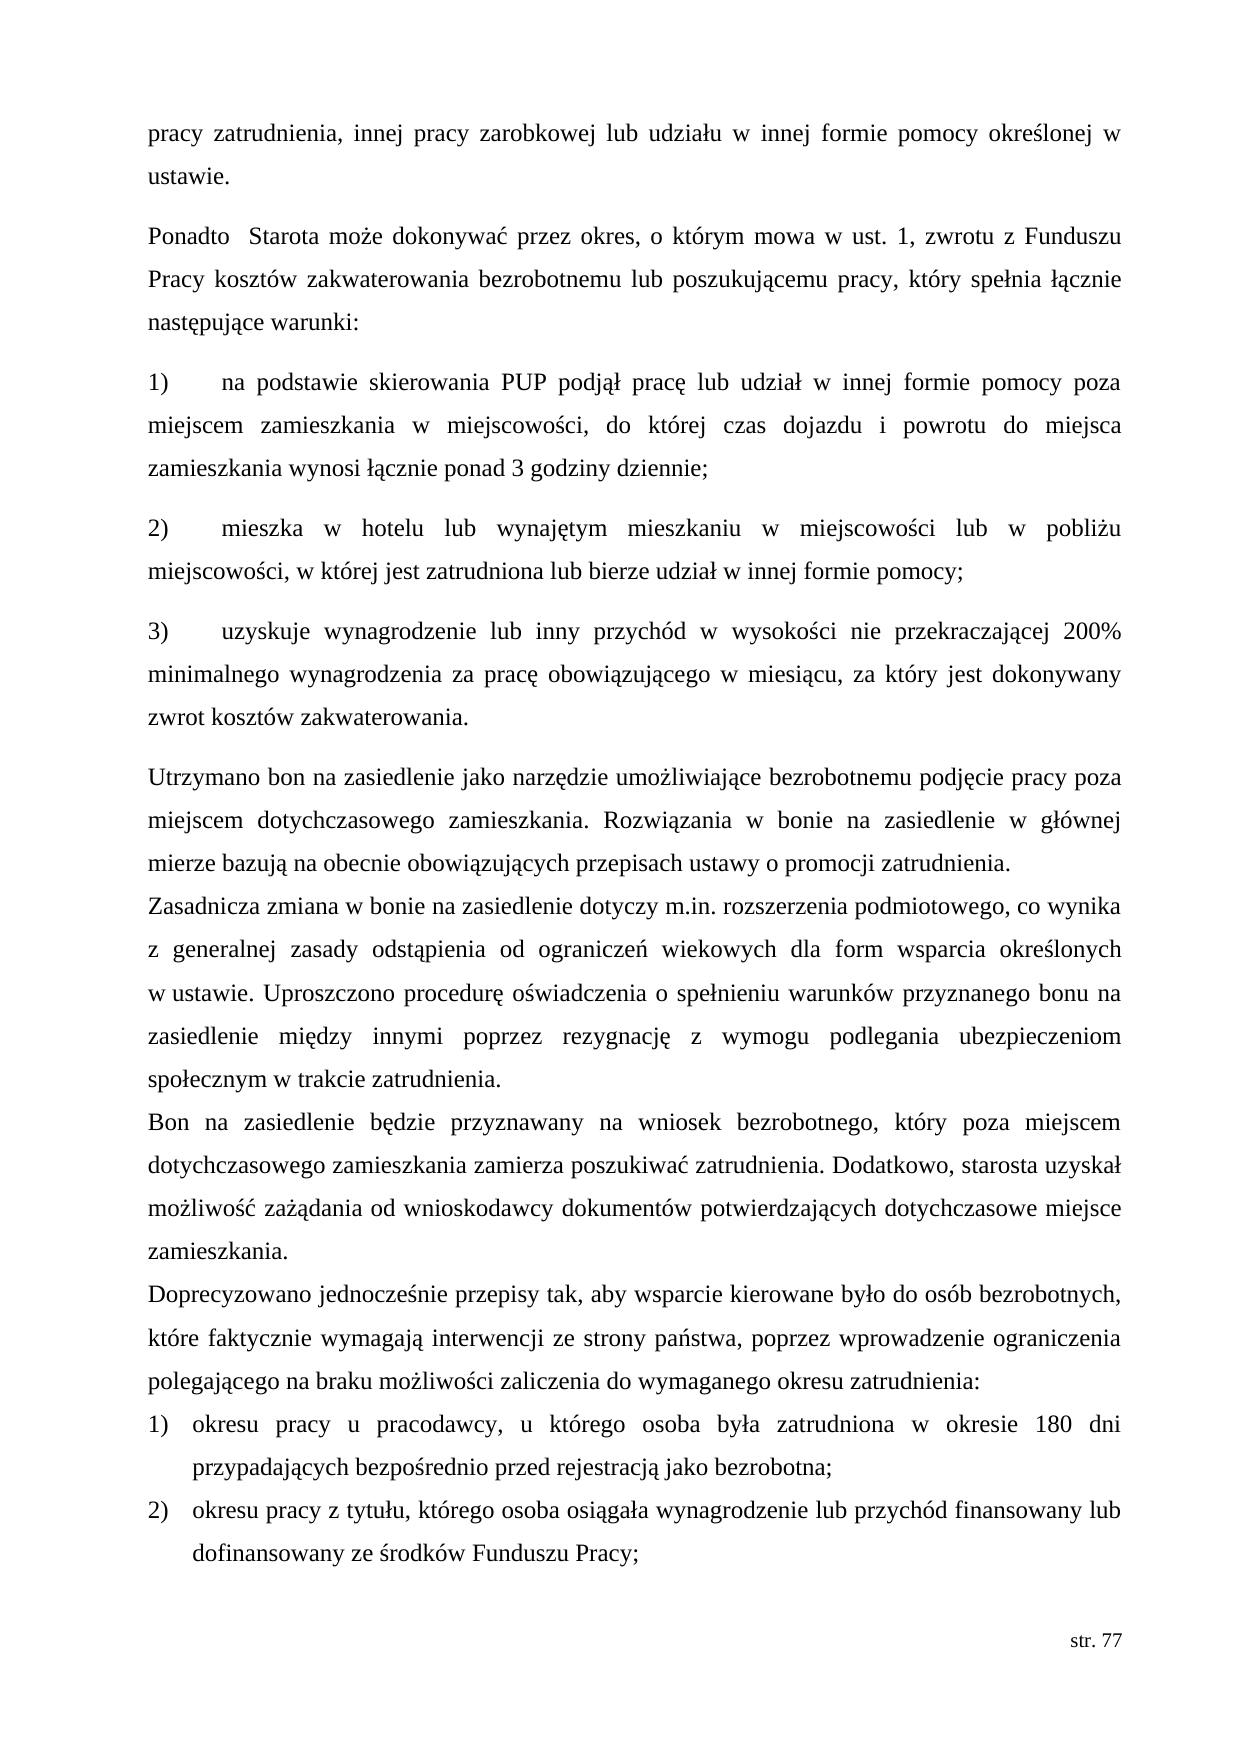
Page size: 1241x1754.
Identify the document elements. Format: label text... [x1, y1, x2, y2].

list okresu pracy z tytułu, którego osoba osiągała wynagrodzenie lub przychód finansowany lub dofinansowany ze środków Funduszu Pracy; [148, 1495, 1122, 1567]
text Utrzymano bon na zasiedlenie jako narzędzie umożliwiające bezrobotnemu podjęcie pracy poza miejscem dotychczasowego zamieszkania. Rozwiązania w bonie na zasiedlenie w głównej mierze bazują na obecnie obowiązujących przepisach ustawy o promocji zatrudnienia. [148, 762, 1122, 877]
text Ponadto Starota może dokonywać przez okres, o którym mowa w ust. 1, zwrotu z Funduszu Pracy kosztów zakwaterowania bezrobotnemu lub poszukującemu pracy, który spełnia łącznie następujące warunki: [148, 221, 1122, 336]
text 1) na podstawie skierowania PUP podjął pracę lub udział w innej formie pomocy poza miejscem zamieszkania w miejscowości, do której czas dojazdu i powrotu do miejsca zamieszkania wynosi łącznie ponad 3 godziny dziennie; [148, 367, 1122, 482]
text Zasadnicza zmiana w bonie na zasiedlenie dotyczy m.in. rozszerzenia podmiotowego, co wynika z generalnej zasady odstąpienia od ograniczeń wiekowych dla form wsparcia określonych w ustawie. Uproszczono procedurę oświadczenia o spełnieniu warunków przyznanego bonu na zasiedlenie między innymi poprzez rezygnację z wymogu podlegania ubezpieczeniom społecznym w trakcie zatrudnienia. [148, 891, 1122, 1093]
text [148, 118, 1122, 190]
text 2) mieszka w hotelu lub wynajętym mieszkaniu w miejscowości lub w pobliżu miejscowości, w której jest zatrudniona lub bierze udział w innej formie pomocy; [148, 513, 1122, 585]
text Doprecyzowano jednocześnie przepisy tak, aby wsparcie kierowane było do osób bezrobotnych, które faktycznie wymagają interwencji ze strony państwa, poprzez wprowadzenie ograniczenia polegającego na braku możliwości zaliczenia do wymaganego okresu zatrudnienia: [148, 1279, 1122, 1394]
text 3) uzyskuje wynagrodzenie lub inny przychód w wysokości nie przekraczającej 200% minimalnego wynagrodzenia za pracę obowiązującego w miesiącu, za który jest dokonywany zwrot kosztów zakwaterowania. [148, 616, 1122, 731]
text Bon na zasiedlenie będzie przyznawany na wniosek bezrobotnego, który poza miejscem dotychczasowego zamieszkania zamierza poszukiwać zatrudnienia. Dodatkowo, starosta uzyskał możliwość zażądania od wnioskodawcy dokumentów potwierdzających dotychczasowe miejsce zamieszkania. [148, 1107, 1122, 1265]
list okresu pracy u pracodawcy, u którego osoba była zatrudniona w okresie 180 dni przypadających bezpośrednio przed rejestracją jako bezrobotna; [148, 1409, 1122, 1481]
